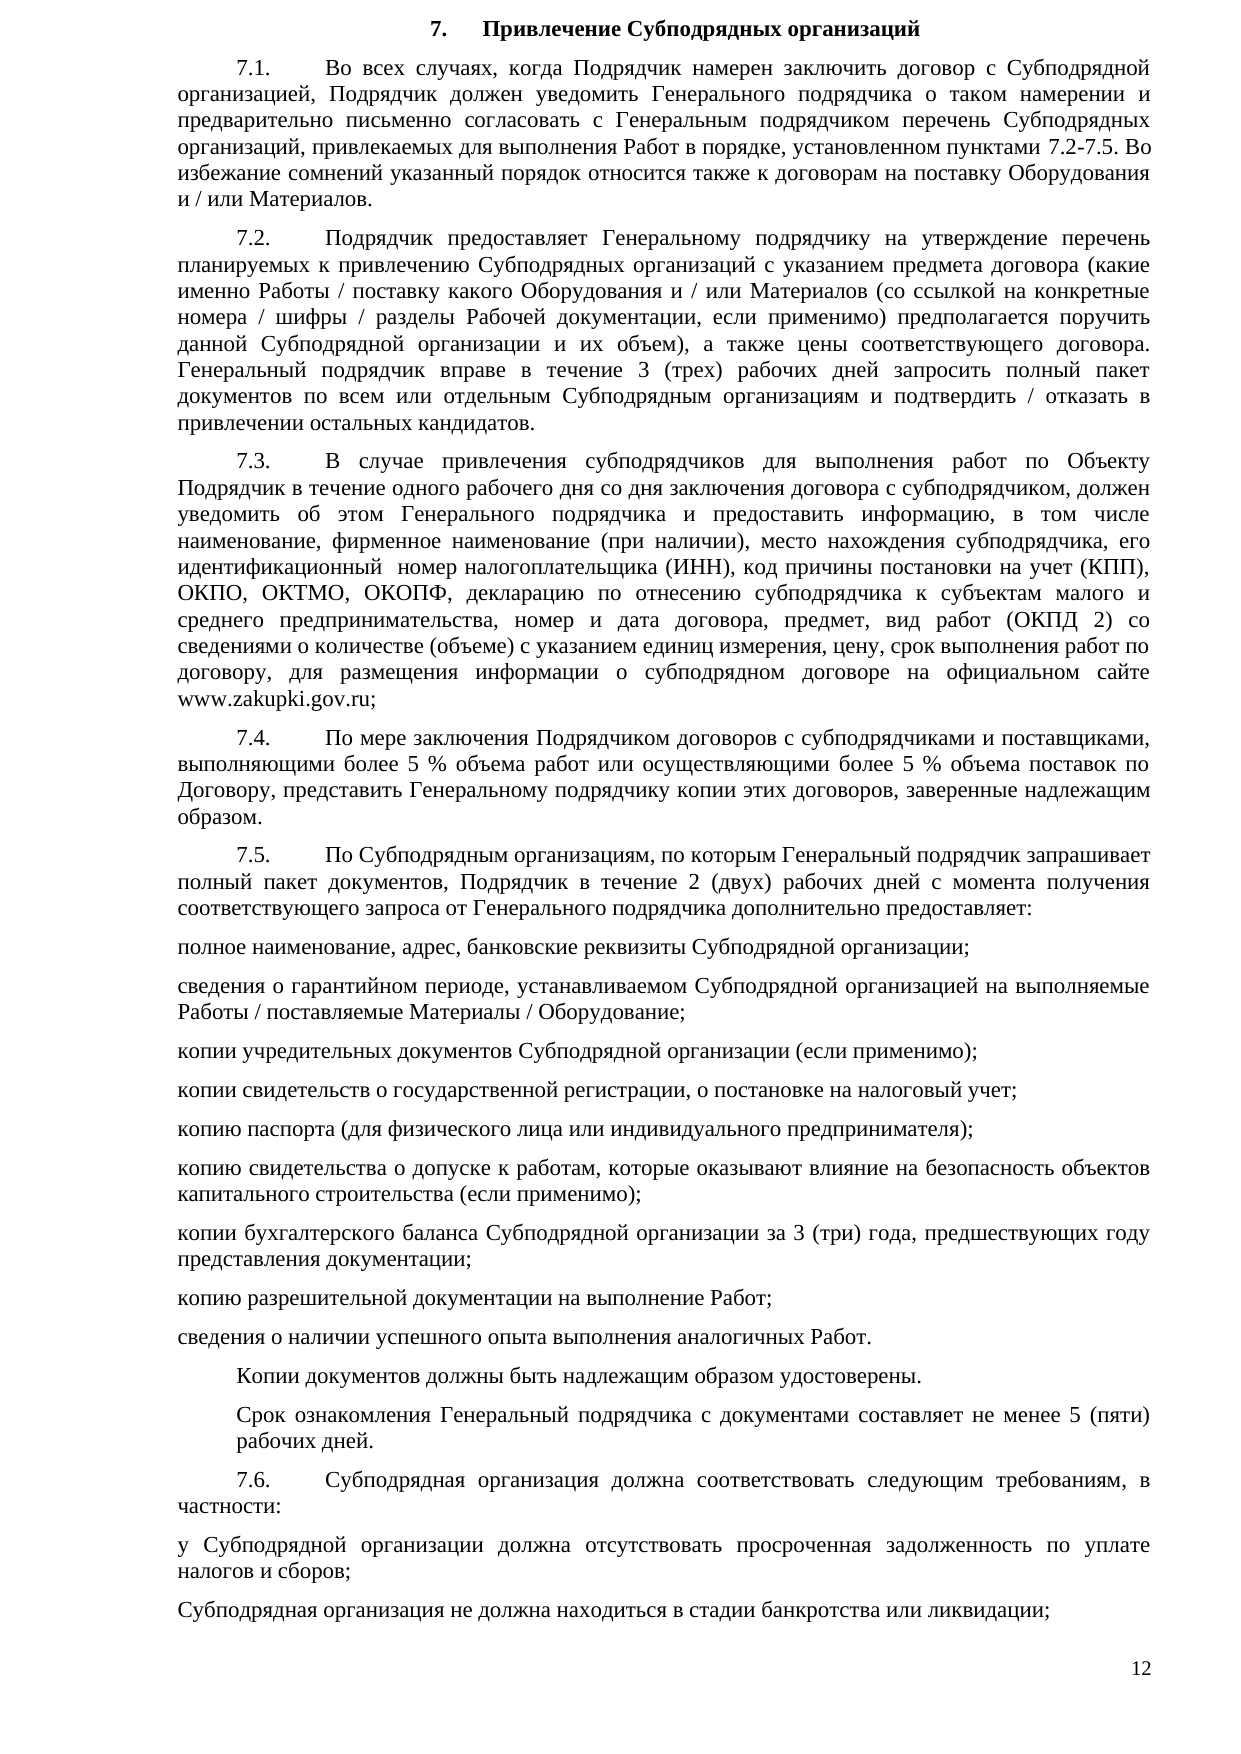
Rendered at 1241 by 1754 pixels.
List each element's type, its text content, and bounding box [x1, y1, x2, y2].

text Подрядчик предоставляет Генеральному подрядчику на утверждение перечень планируемых к привлечению Субподрядных организаций с указанием предмета договора (какие именно Работы / поставку какого Оборудования и / или Материалов (со ссылкой на конкретные номера / шифры / разделы Рабочей документации, если применимо) предполагается поручить данной Субподрядной организации и их объем), а также цены соответствующего договора. Генеральный подрядчик вправе в течение 3 (трех) рабочих дней запросить полный пакет документов по всем или отдельным Субподрядным организациям и подтвердить / отказать в привлечении остальных кандидатов. [177, 224, 1152, 435]
text сведения о гарантийном периоде, устанавливаемом Субподрядной организацией на выполняемые Работы / поставляемые Материалы / Оборудование; [177, 972, 1152, 1025]
text полное наименование, адрес, банковские реквизиты Субподрядной организации; [177, 933, 1152, 959]
text копии бухгалтерского баланса Субподрядной организации за 3 (три) года, предшествующих году представления документации; [177, 1219, 1152, 1272]
text Субподрядная организация не должна находиться в стадии банкротства или ликвидации; [177, 1596, 1152, 1623]
text В случае привлечения субподрядчиков для выполнения работ по Объекту Подрядчик в течение одного рабочего дня со дня заключения договора с субподрядчиком, должен уведомить об этом Генерального подрядчика и предоставить информацию, в том числе наименование, фирменное наименование (при наличии), место нахождения субподрядчика, его идентификационный номер налогоплательщика (ИНН), код причины постановки на учет (КПП), ОКПО, ОКТМО, ОКОПФ, декларацию по отнесению субподрядчика к субъектам малого и среднего предпринимательства, номер и дата договора, предмет, вид работ (ОКПД 2) со сведениями о количестве (объеме) с указанием единиц измерения, цену, срок выполнения работ по договору, для размещения информации о субподрядном договоре на официальном сайте www.zakupki.gov.ru; [177, 448, 1152, 711]
text По мере заключения Подрядчиком договоров с субподрядчиками и поставщиками, выполняющими более 5 % объема работ или осуществляющими более 5 % объема поставок по Договору, представить Генеральному подрядчику копии этих договоров, заверенные надлежащим образом. [177, 724, 1152, 829]
list Срок ознакомления Генеральный подрядчика с документами составляет не менее 5 (пяти) рабочих дней. [236, 1401, 1152, 1453]
list Копии документов должны быть надлежащим образом удостоверены. [236, 1362, 1152, 1388]
text копию паспорта (для физического лица или индивидуального предпринимателя); [177, 1115, 1152, 1141]
text копии свидетельств о государственной регистрации, о постановке на налоговый учет; [177, 1076, 1152, 1102]
text у Субподрядной организации должна отсутствовать просроченная задолженность по уплате налогов и сборов; [177, 1531, 1152, 1584]
text Во всех случаях, когда Подрядчик намерен заключить договор с Субподрядной организацией, Подрядчик должен уведомить Генерального подрядчика о таком намерении и предварительно письменно согласовать с Генеральным подрядчиком перечень Субподрядных организаций, привлекаемых для выполнения Работ в порядке, установленном пунктами 12.2-12.5. Во избежание сомнений указанный порядок относится также к договорам на поставку Оборудования и / или Материалов. [177, 54, 1152, 212]
text копию свидетельства о допуске к работам, которые оказывают влияние на безопасность объектов капитального строительства (если применимо); [177, 1154, 1152, 1206]
text копии учредительных документов Субподрядной организации (если применимо); [177, 1037, 1152, 1063]
text копию разрешительной документации на выполнение Работ; [177, 1284, 1152, 1311]
text Субподрядная организация должна соответствовать следующим требованиям, в частности: [177, 1466, 1152, 1519]
text По Субподрядным организациям, по которым Генеральный подрядчик запрашивает полный пакет документов, Подрядчик в течение 2 (двух) рабочих дней с момента получения соответствующего запроса от Генерального подрядчика дополнительно предоставляет: [177, 842, 1152, 921]
text Привлечение Субподрядных организаций [177, 15, 1152, 41]
text сведения о наличии успешного опыта выполнения аналогичных Работ. [177, 1323, 1152, 1349]
